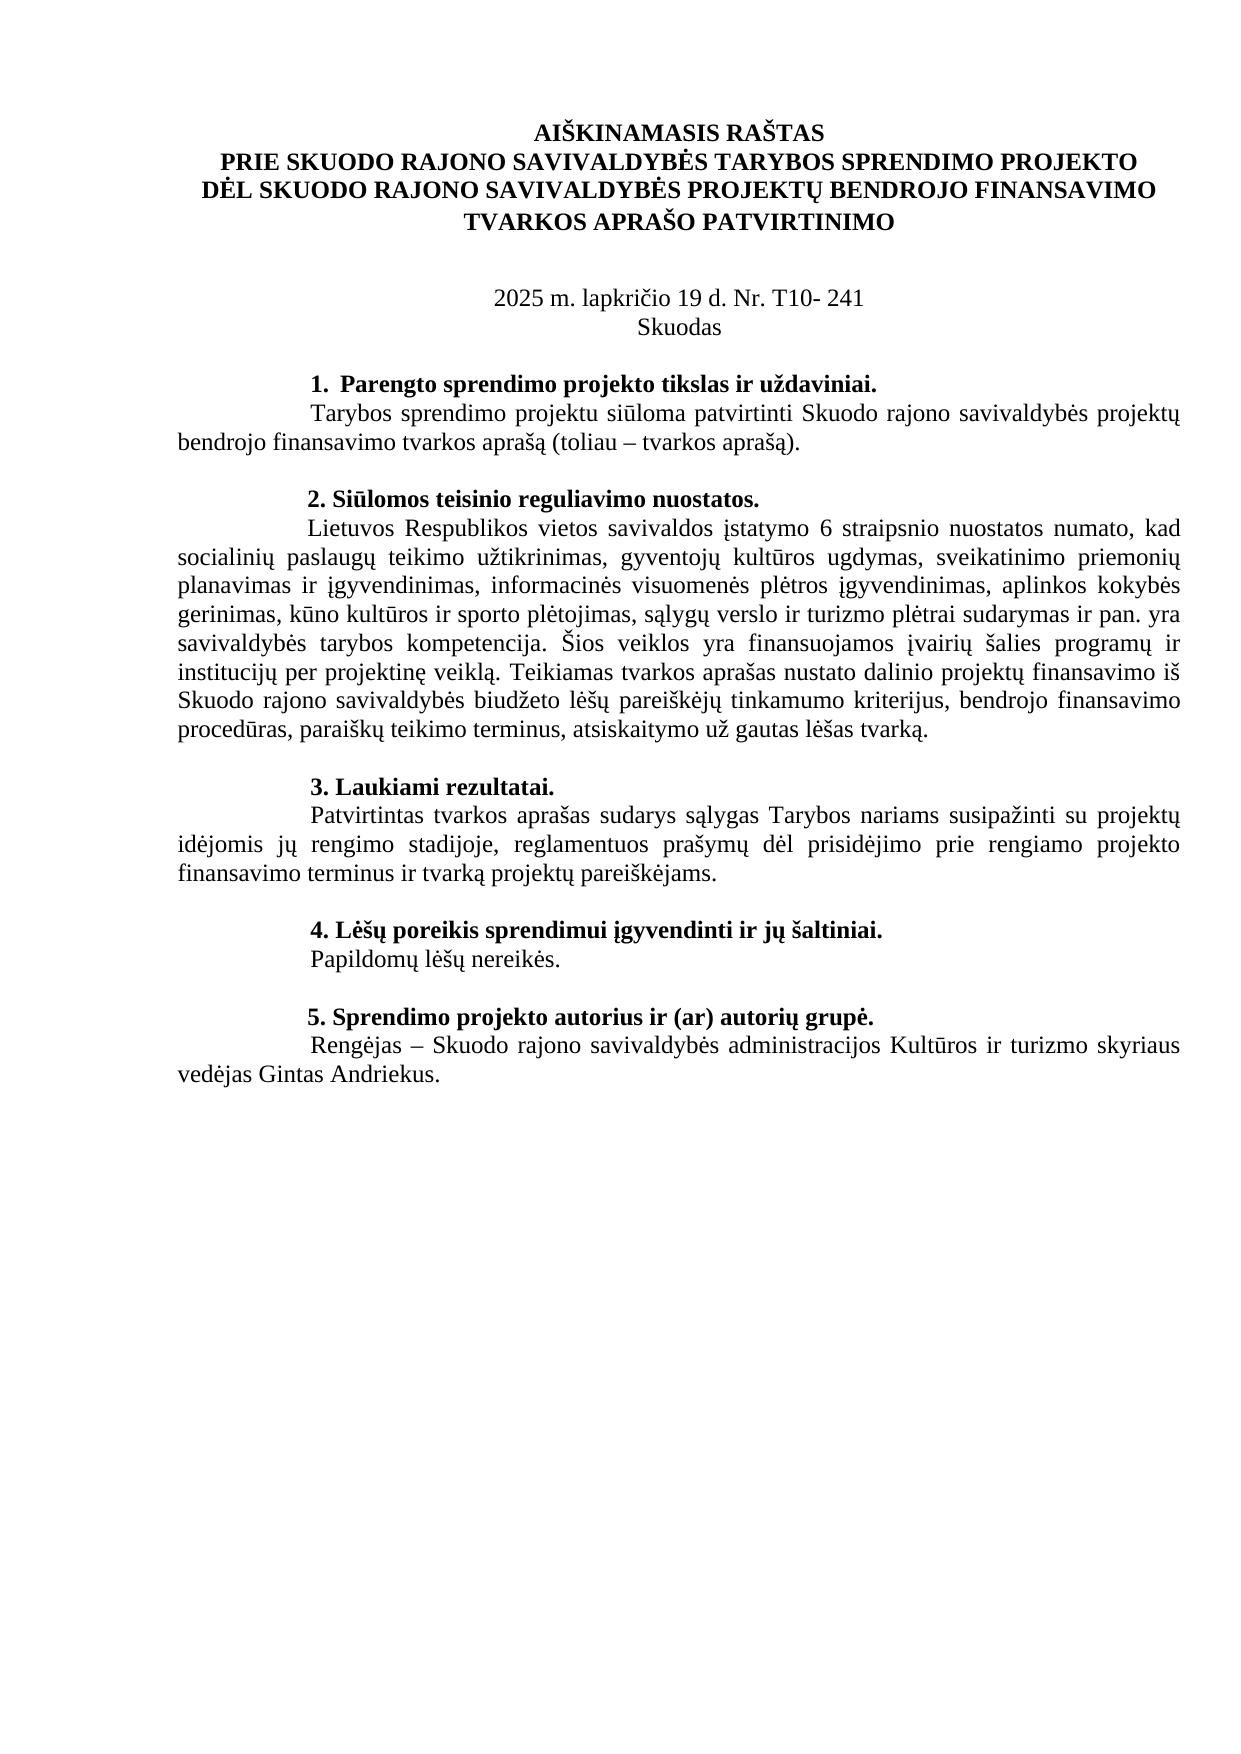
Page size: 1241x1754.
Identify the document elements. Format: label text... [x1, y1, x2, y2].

text 4. Lėšų poreikis sprendimui įgyvendinti ir jų šaltiniai. [177, 916, 1181, 944]
text Lietuvos Respublikos vietos savivaldos įstatymo 6 straipsnio nuostatos numato, kad socialinių paslaugų teikimo užtikrinimas, gyventojų kultūros ugdymas, sveikatinimo priemonių planavimas ir įgyvendinimas, informacinės visuomenės plėtros įgyvendinimas, aplinkos kokybės gerinimas, kūno kultūros ir sporto plėtojimas, sąlygų verslo ir turizmo plėtrai sudarymas ir pan. yra savivaldybės tarybos kompetencija. Šios veiklos yra finansuojamos įvairių šalies programų ir institucijų per projektinę veiklą. Teikiamas tvarkos aprašas nustato dalinio projektų finansavimo iš Skuodo rajono savivaldybės biudžeto lėšų pareiškėjų tinkamumo kriterijus, bendrojo finansavimo procedūras, paraiškų teikimo terminus, atsiskaitymo už gautas lėšas tvarką. [177, 513, 1181, 743]
list 2. Siūlomos teisinio reguliavimo nuostatos. [177, 484, 1181, 513]
text Patvirtintas tvarkos aprašas sudarys sąlygas Tarybos nariams susipažinti su projektų idėjomis jų rengimo stadijoje, reglamentuos prašymų dėl prisidėjimo prie rengiamo projekto finansavimo terminus ir tvarką projektų pareiškėjams. [177, 801, 1181, 887]
text DĖL SKUODO RAJONO SAVIVALDYBĖS PROJEKTŲ BENDROJO FINANSAVIMO TVARKOS APRAŠO PATVIRTINIMO [177, 176, 1181, 235]
text 5. Sprendimo projekto autorius ir (ar) autorių grupė. [177, 1002, 1181, 1031]
text Papildomų lėšų nereikės. [177, 944, 1181, 973]
text Skuodas [177, 312, 1181, 341]
list Parengto sprendimo projekto tikslas ir uždaviniai. [177, 369, 1181, 398]
text 3. Laukiami rezultatai. [177, 772, 1181, 801]
text AIŠKINAMASIS RAŠTAS [177, 118, 1181, 147]
list Rengėjas – Skuodo rajono savivaldybės administracijos Kultūros ir turizmo skyriaus vedėjas Gintas Andriekus. [177, 1031, 1181, 1088]
text Tarybos sprendimo projektu siūloma patvirtinti Skuodo rajono savivaldybės projektų bendrojo finansavimo tvarkos aprašą (toliau – tvarkos aprašą). [177, 398, 1181, 456]
text 2025 m. lapkričio 19 d. Nr. T10- 241 [177, 283, 1181, 312]
text PRIE SKUODO RAJONO SAVIVALDYBĖS TARYBOS SPRENDIMO PROJEKTO [177, 147, 1181, 176]
